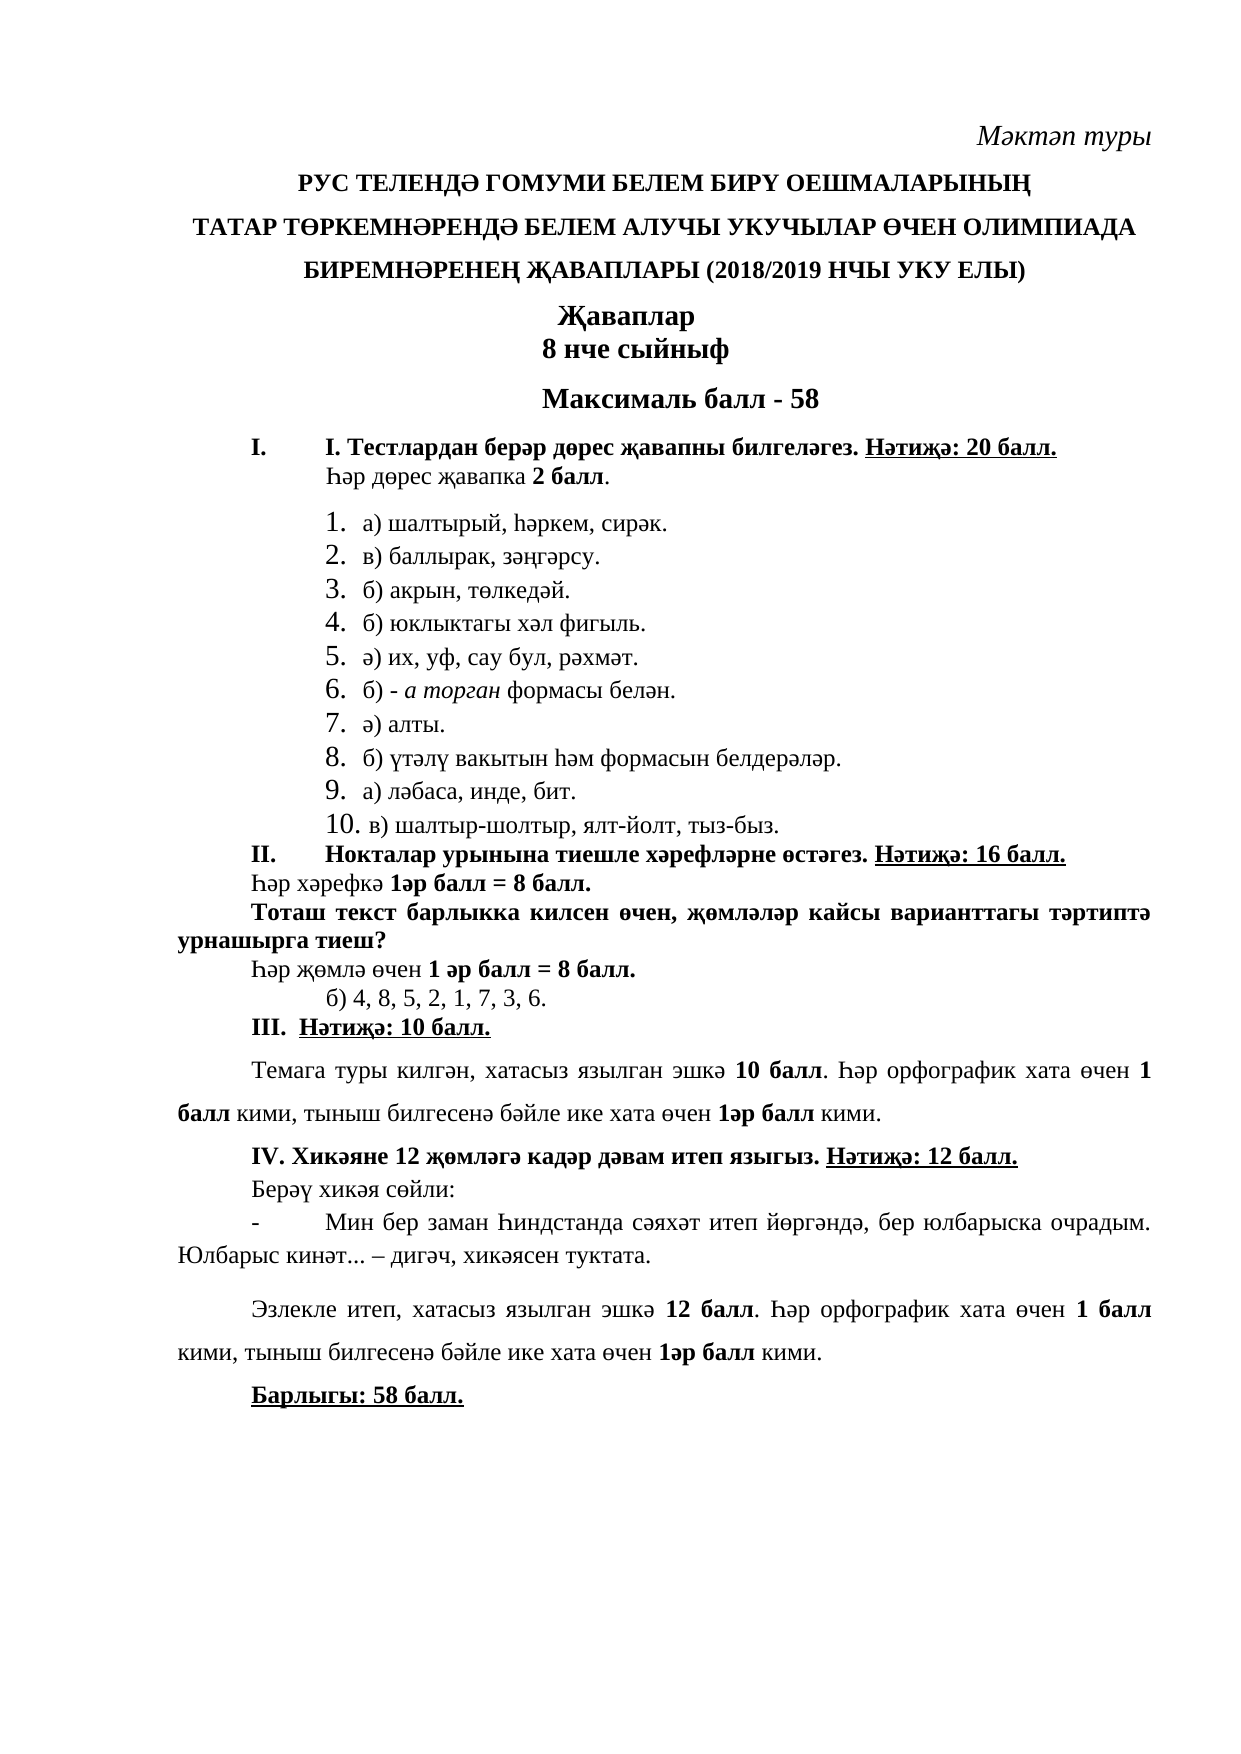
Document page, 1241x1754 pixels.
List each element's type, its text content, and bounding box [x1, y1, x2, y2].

list IV. Хикәяне 12 җөмләгә кадәр дәвам итеп языгыз. Нәтиҗә: 12 балл. [177, 1141, 1152, 1170]
text III. Нәтиҗә: 10 балл. [177, 1012, 1152, 1041]
list б) 4, 8, 5, 2, 1, 7, 3, 6. [326, 983, 1152, 1012]
text ТАТАР ТӨРКЕМНӘРЕНДӘ БЕЛЕМ АЛУЧЫ УКУЧЫЛАР ӨЧЕН ОЛИМПИАДА БИРЕМНӘРЕНЕҢ ҖАВАПЛАРЫ (2018/2019 НЧЫ УКУ ЕЛЫ) [177, 212, 1152, 283]
list б) юклыктагы хәл фигыль. [325, 604, 1152, 638]
list ә) алты. [325, 705, 1152, 739]
list Һәр дөрес җавапка 2 балл. [326, 461, 1152, 489]
list в) баллырак, зәңгәрсу. [325, 537, 1152, 571]
text Барлыгы: 58 балл. [177, 1380, 1152, 1409]
list Һәр хәрефкә 1әр балл = 8 балл. [251, 868, 1152, 897]
list Нокталар урынына тиешле хәрефләрне өстәгез. Нәтиҗә: 16 балл. [177, 839, 1152, 868]
list I. Тестлардан берәр дөрес җавапны билгеләгез. Нәтиҗә: 20 балл. [177, 432, 1152, 461]
list б) акрын, төлкедәй. [325, 571, 1152, 604]
text РУС ТЕЛЕНДӘ ГОМУМИ БЕЛЕМ БИРҮ ОЕШМАЛАРЫНЫҢ [177, 168, 1152, 197]
list б) - а торган формасы белән. [325, 672, 1152, 705]
text Эзлекле итеп, хатасыз язылган эшкә 12 балл. Һәр орфографик хата өчен 1 балл кими, тыныш билгесенә бәйле ике хата өчен 1әр балл кими. [177, 1294, 1152, 1366]
text Җаваплар [177, 298, 1152, 331]
list Тоташ текст барлыкка килсен өчен, җөмләләр кайсы варианттагы тәртиптә урнашырга тиеш? [177, 897, 1152, 954]
list ә) их, уф, сау бул, рәхмәт. [325, 638, 1152, 672]
list Берәү хикәя сөйли: [177, 1174, 1152, 1203]
list Мин бер заман Һиндстанда сәяхәт итеп йөргәндә, бер юлбарыска очрадым. Юлбарыс кинәт... – дигәч, хикәясен туктата. [177, 1207, 1152, 1269]
list Һәр җөмлә өчен 1 әр балл = 8 балл. [177, 954, 1152, 983]
list а) шалтырый, һәркем, сирәк. [325, 504, 1152, 537]
list а) ләбаса, инде, бит. [325, 772, 1152, 806]
text Мәктәп туры [177, 118, 1152, 152]
list в) шалтыр-шолтыр, ялт-йолт, тыз-быз. [325, 806, 1152, 839]
text 8 нче сыйныф [177, 331, 1152, 365]
text Максималь балл - 58 [177, 382, 1152, 415]
text Темага туры килгән, хатасыз язылган эшкә 10 балл. Һәр орфографик хата өчен 1 балл кими, тыныш билгесенә бәйле ике хата өчен 1әр балл кими. [177, 1055, 1152, 1127]
list б) үтәлү вакытын һәм формасын белдерәләр. [325, 739, 1152, 772]
